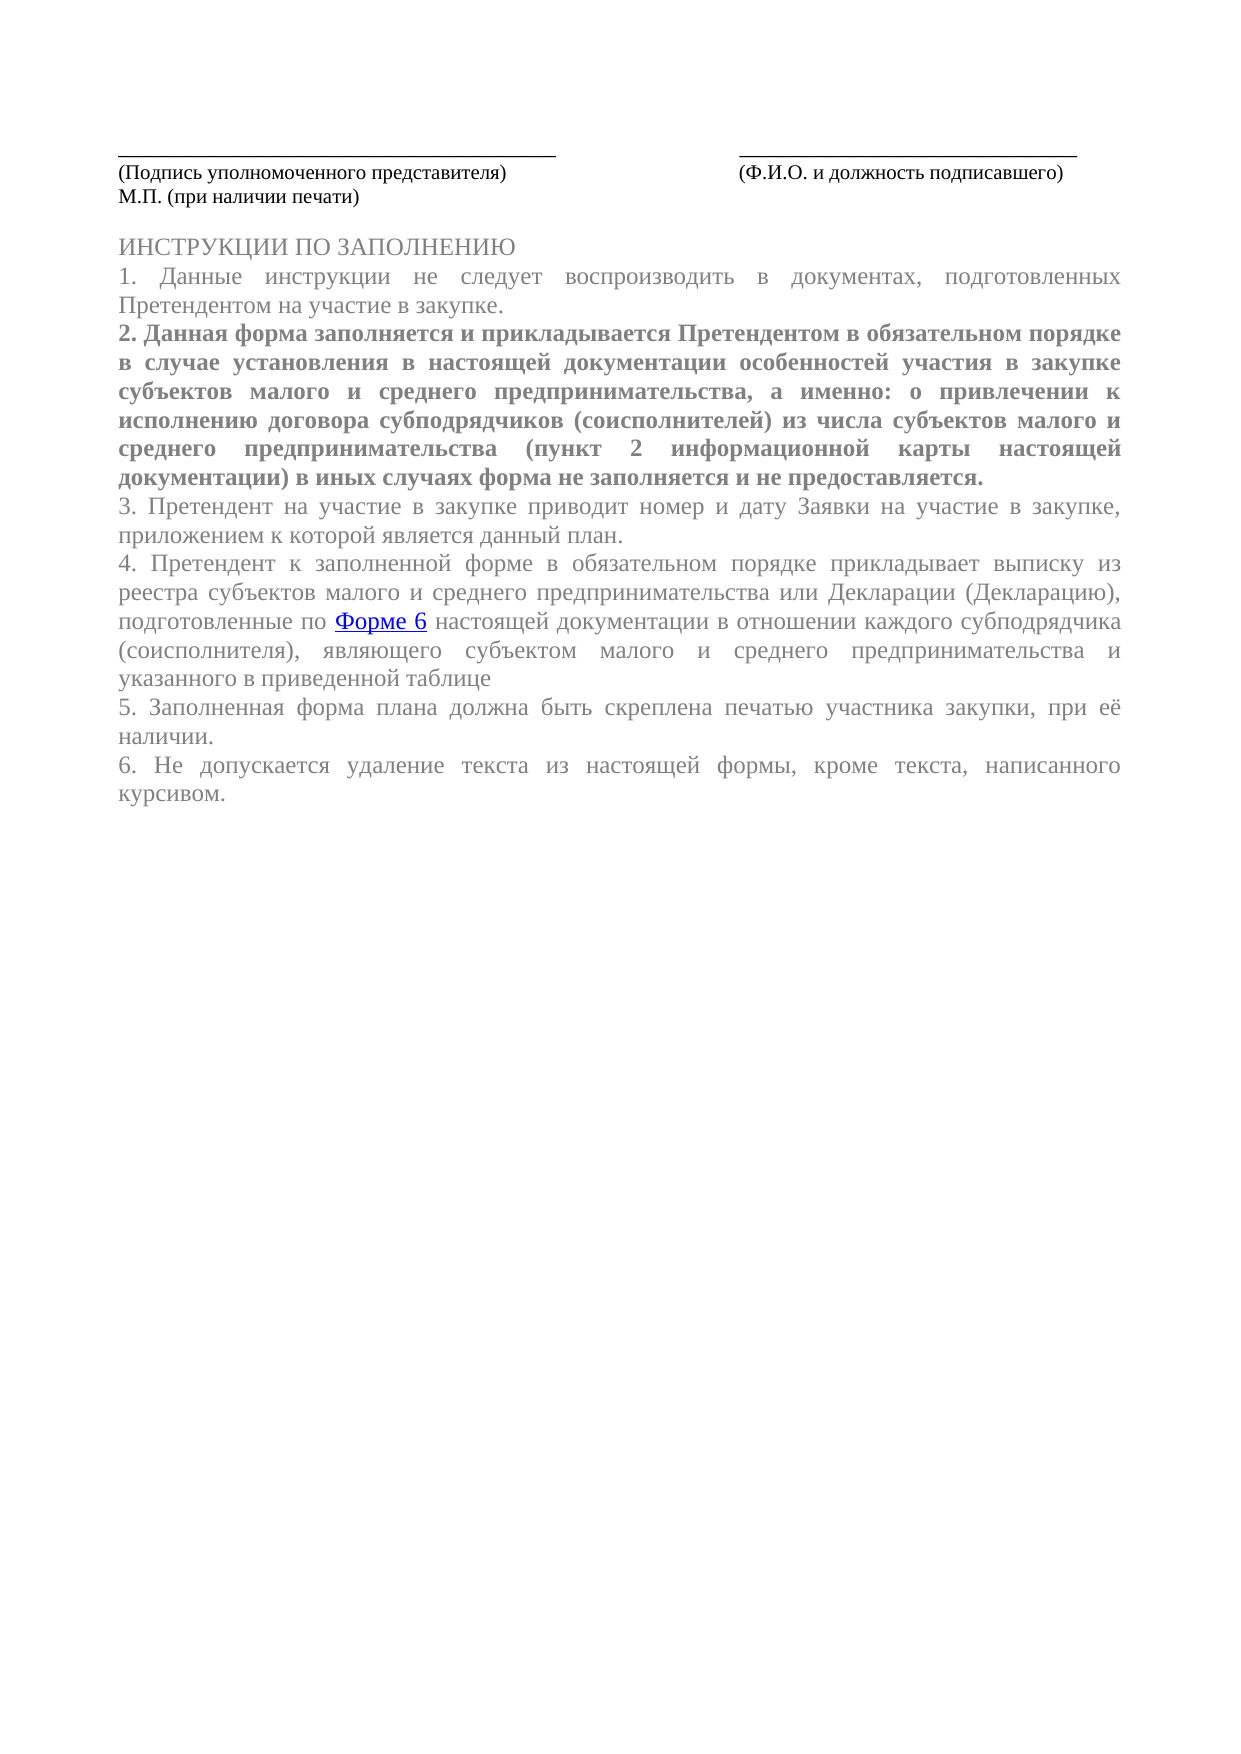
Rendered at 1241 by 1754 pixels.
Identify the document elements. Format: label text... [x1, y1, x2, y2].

text М.П. (при наличии печати) [118, 184, 1122, 208]
text 5. Заполненная форма плана должна быть скреплена печатью участника закупки, при её наличии. [118, 692, 1122, 750]
text 6. Не допускается удаление текста из настоящей формы, кроме текста, написанного курсивом. [118, 750, 1122, 807]
text 4. Претендент к заполненной форме в обязательном порядке прикладывает выписку из реестра субъектов малого и среднего предпринимательства или Декларации (Декларацию), подготовленные по Форме 6 настоящей документации в отношении каждого субподрядчика (соисполнителя), являющего субъектом малого и среднего предпринимательства и указанного в приведенной таблице [118, 548, 1122, 692]
text (Подпись уполномоченного представителя) (Ф.И.О. и должность подписавшего) [118, 160, 1122, 184]
text 2. Данная форма заполняется и прикладывается Претендентом в обязательном порядке в случае установления в настоящей документации особенностей участия в закупке субъектов малого и среднего предпринимательства, а именно: о привлечении к исполнению договора субподрядчиков (соисполнителей) из числа субъектов малого и среднего предпринимательства (пункт 2 информационной карты настоящей документации) в иных случаях форма не заполняется и не предоставляется. [118, 318, 1122, 491]
text ___________________________________ ___________________________ [118, 131, 1122, 160]
text 3. Претендент на участие в закупке приводит номер и дату Заявки на участие в закупке, приложением к которой является данный план. [118, 491, 1122, 548]
text 1. Данные инструкции не следует воспроизводить в документах, подготовленных Претендентом на участие в закупке. [118, 261, 1122, 318]
text ИНСТРУКЦИИ ПО ЗАПОЛНЕНИЮ [118, 232, 1122, 261]
